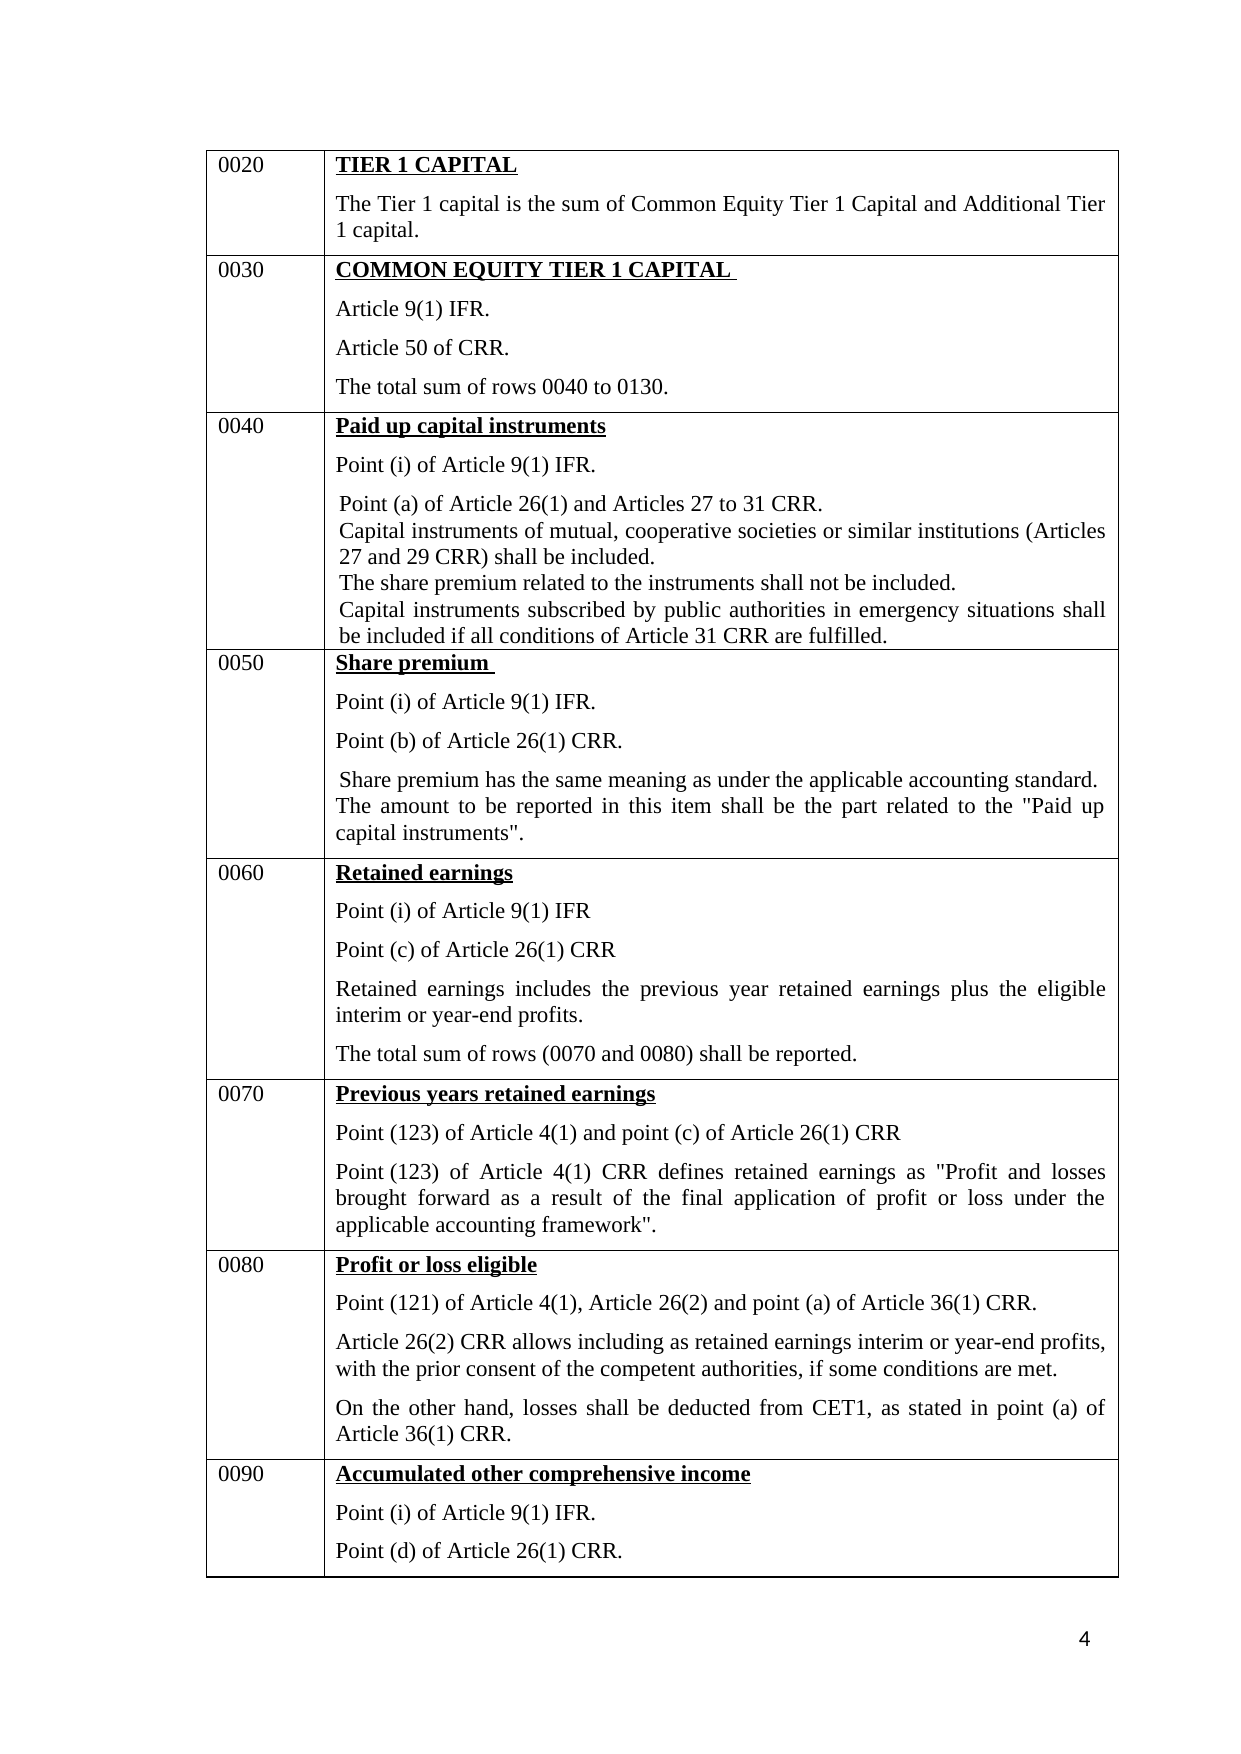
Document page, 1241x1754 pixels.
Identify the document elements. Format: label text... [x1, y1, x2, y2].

table_cell COMMON EQUITY TIER 1 CAPITAL Article 9(1) IFR. Article 50 of CRR. The total sum of rows 0040 to 0130. [325, 256, 1118, 412]
table_cell 0080 [207, 1251, 324, 1459]
table_cell 0050 [207, 650, 324, 858]
table_cell 0020 [207, 151, 324, 255]
table_cell TIER 1 CAPITAL The Tier 1 capital is the sum of Common Equity Tier 1 Capital and Additional Tier 1 capital. [325, 151, 1118, 255]
table_cell 0090 [207, 1460, 324, 1576]
table_cell Share premium Point (i) of Article 9(1) IFR. Point (b) of Article 26(1) CRR. Share premium has the same meaning as under the applicable accounting standard. The amount to be reported in this item shall be the part related to the "Paid up capital instruments". [325, 650, 1118, 858]
table_cell Retained earnings Point (i) of Article 9(1) IFR Point (c) of Article 26(1) CRR Retained earnings includes the previous year retained earnings plus the eligible interim or year-end profits. The total sum of rows (0070 and 0080) shall be reported. [325, 859, 1118, 1079]
table_cell 0040 [207, 413, 324, 648]
table_cell Previous years retained earnings Point (123) of Article 4(1) and point (c) of Article 26(1) CRR Point (123) of Article 4(1) CRR defines retained earnings as "Profit and losses brought forward as a result of the final application of profit or loss under the applicable accounting framework". [325, 1080, 1118, 1249]
table_cell 0030 [207, 256, 324, 412]
table_cell Profit or loss eligible Point (121) of Article 4(1), Article 26(2) and point (a) of Article 36(1) CRR. Article 26(2) CRR allows including as retained earnings interim or year-end profits, with the prior consent of the competent authorities, if some conditions are met. On the other hand, losses shall be deducted from CET1, as stated in point (a) of Article 36(1) CRR. [325, 1251, 1118, 1459]
table_cell 0060 [207, 859, 324, 1079]
table_cell Paid up capital instruments Point (i) of Article 9(1) IFR. Point (a) of Article 26(1) and Articles 27 to 31 CRR. Capital instruments of mutual, cooperative societies or similar institutions (Articles 27 and 29 CRR) shall be included. The share premium related to the instruments shall not be included. Capital instruments subscribed by public authorities in emergency situations shall be included if all conditions of Article 31 CRR are fulfilled. [325, 413, 1118, 648]
table_cell 0070 [207, 1080, 324, 1249]
table_cell Accumulated other comprehensive income Point (i) of Article 9(1) IFR. Point (d) of Article 26(1) CRR. [325, 1460, 1118, 1576]
